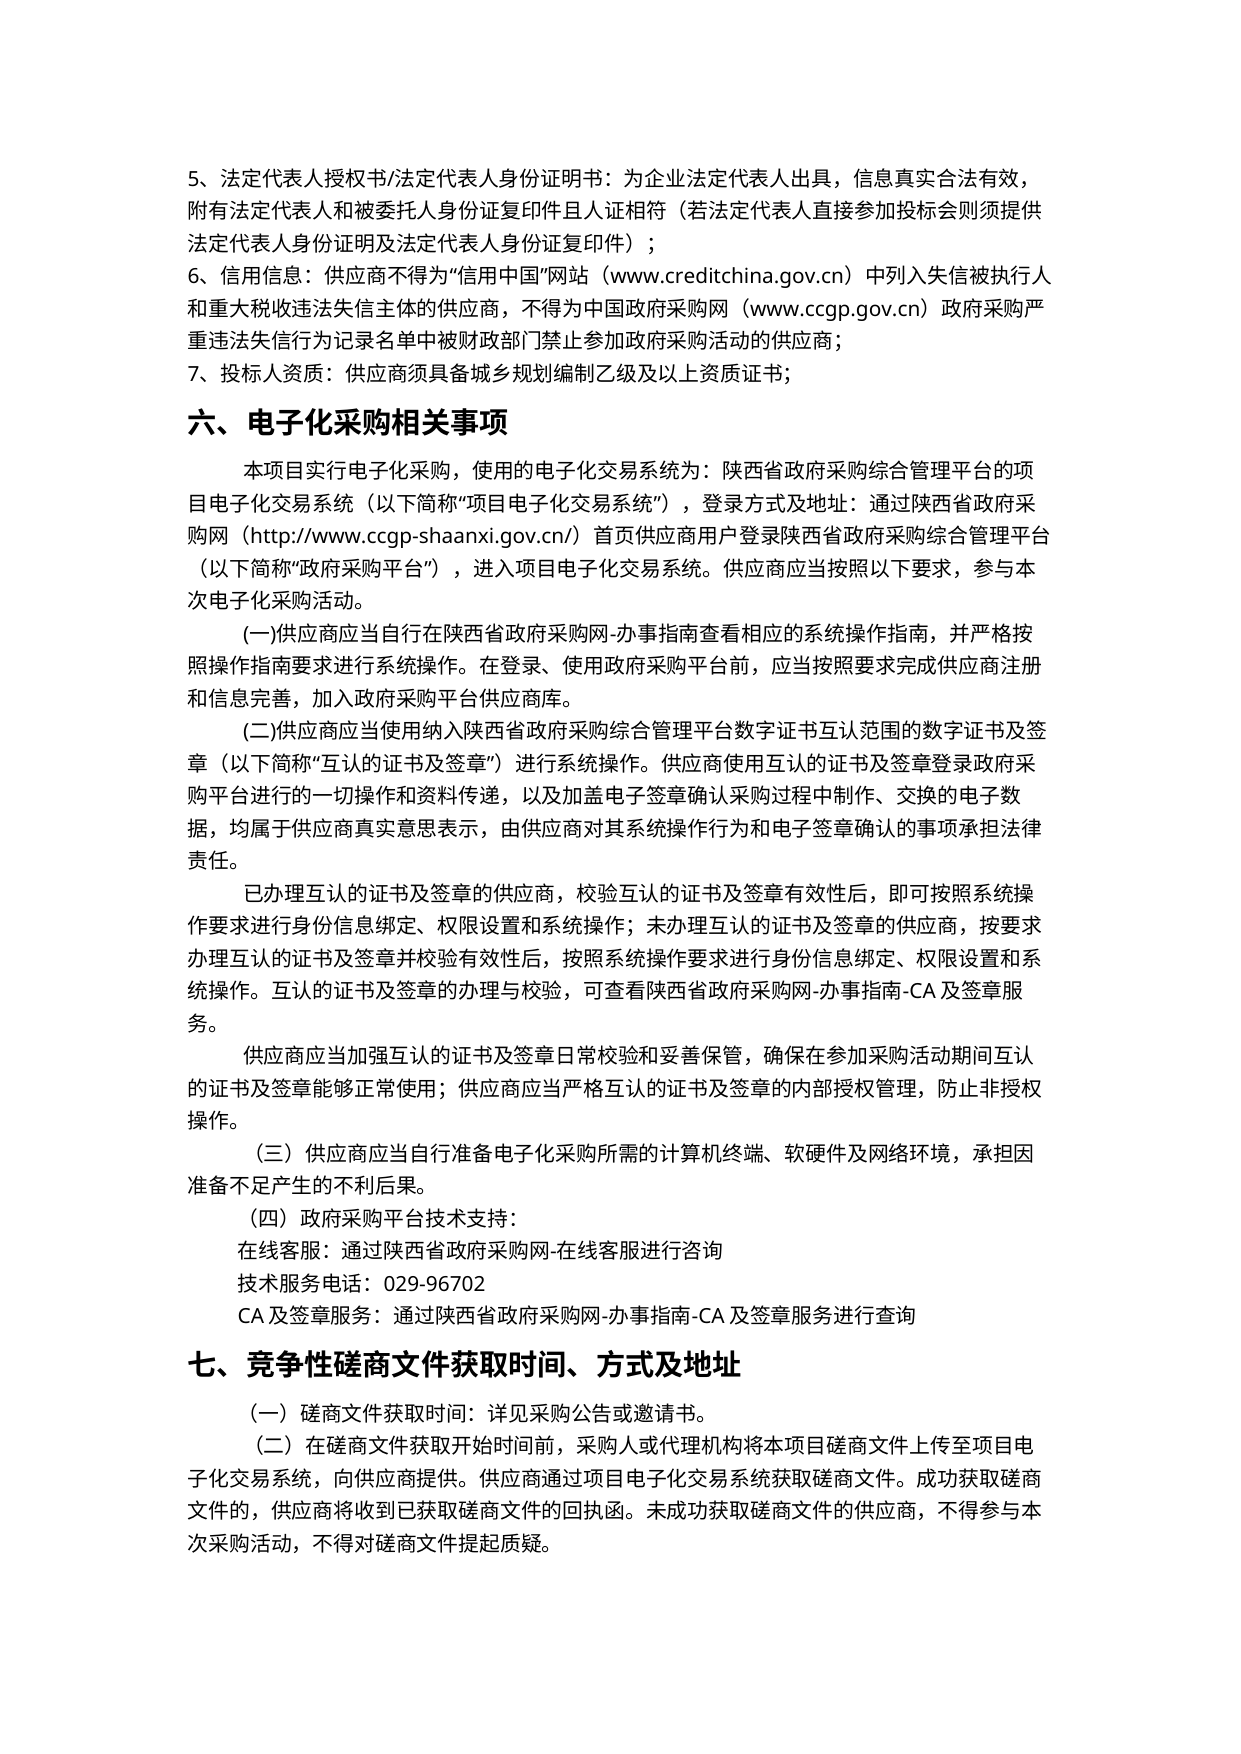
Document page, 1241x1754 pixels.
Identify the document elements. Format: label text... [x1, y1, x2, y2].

text (一)供应商应当自行在陕西省政府采购网-办事指南查看相应的系统操作指南，并严格按照操作指南要求进行系统操作。在登录、使用政府采购平台前，应当按照要求完成供应商注册和信息完善，加入政府采购平台供应商库。 [187, 617, 1053, 714]
text 7、投标人资质：供应商须具备城乡规划编制乙级及以上资质证书； [187, 357, 1053, 389]
text 供应商应当加强互认的证书及签章日常校验和妥善保管，确保在参加采购活动期间互认的证书及签章能够正常使用；供应商应当严格互认的证书及签章的内部授权管理，防止非授权操作。 [187, 1039, 1053, 1137]
text 5、法定代表人授权书/法定代表人身份证明书：为企业法定代表人出具，信息真实合法有效，附有法定代表人和被委托人身份证复印件且人证相符（若法定代表人直接参加投标会则须提供法定代表人身份证明及法定代表人身份证复印件）； [187, 162, 1053, 259]
text 七、竞争性磋商文件获取时间、方式及地址 [187, 1332, 1053, 1397]
text （三）供应商应当自行准备电子化采购所需的计算机终端、软硬件及网络环境，承担因准备不足产生的不利后果。 [187, 1137, 1053, 1202]
text (二)供应商应当使用纳入陕西省政府采购综合管理平台数字证书互认范围的数字证书及签章（以下简称“互认的证书及签章”）进行系统操作。供应商使用互认的证书及签章登录政府采购平台进行的一切操作和资料传递，以及加盖电子签章确认采购过程中制作、交换的电子数据，均属于供应商真实意思表示，由供应商对其系统操作行为和电子签章确认的事项承担法律责任。 [187, 714, 1053, 877]
text 6、信用信息：供应商不得为“信用中国”网站（www.creditchina.gov.cn）中列入失信被执行人和重大税收违法失信主体的供应商，不得为中国政府采购网（www.ccgp.gov.cn）政府采购严重违法失信行为记录名单中被财政部门禁止参加政府采购活动的供应商； [187, 259, 1053, 357]
text 在线客服：通过陕西省政府采购网-在线客服进行咨询 [187, 1234, 1053, 1267]
text 技术服务电话：029-96702 [187, 1267, 1053, 1299]
text CA及签章服务：通过陕西省政府采购网-办事指南-CA及签章服务进行查询 [187, 1299, 1053, 1332]
text 六、电子化采购相关事项 [187, 389, 1053, 454]
text （四）政府采购平台技术支持： [187, 1202, 1053, 1234]
text （一）磋商文件获取时间：详见采购公告或邀请书。 [187, 1397, 1053, 1429]
text 已办理互认的证书及签章的供应商，校验互认的证书及签章有效性后，即可按照系统操作要求进行身份信息绑定、权限设置和系统操作；未办理互认的证书及签章的供应商，按要求办理互认的证书及签章并校验有效性后，按照系统操作要求进行身份信息绑定、权限设置和系统操作。互认的证书及签章的办理与校验，可查看陕西省政府采购网-办事指南-CA及签章服务。 [187, 877, 1053, 1039]
text 本项目实行电子化采购，使用的电子化交易系统为：陕西省政府采购综合管理平台的项目电子化交易系统（以下简称“项目电子化交易系统”），登录方式及地址：通过陕西省政府采购网（http://www.ccgp-shaanxi.gov.cn/）首页供应商用户登录陕西省政府采购综合管理平台（以下简称“政府采购平台”），进入项目电子化交易系统。供应商应当按照以下要求，参与本次电子化采购活动。 [187, 454, 1053, 617]
text （二）在磋商文件获取开始时间前，采购人或代理机构将本项目磋商文件上传至项目电子化交易系统，向供应商提供。供应商通过项目电子化交易系统获取磋商文件。成功获取磋商文件的，供应商将收到已获取磋商文件的回执函。未成功获取磋商文件的供应商，不得参与本次采购活动，不得对磋商文件提起质疑。 [187, 1429, 1053, 1559]
